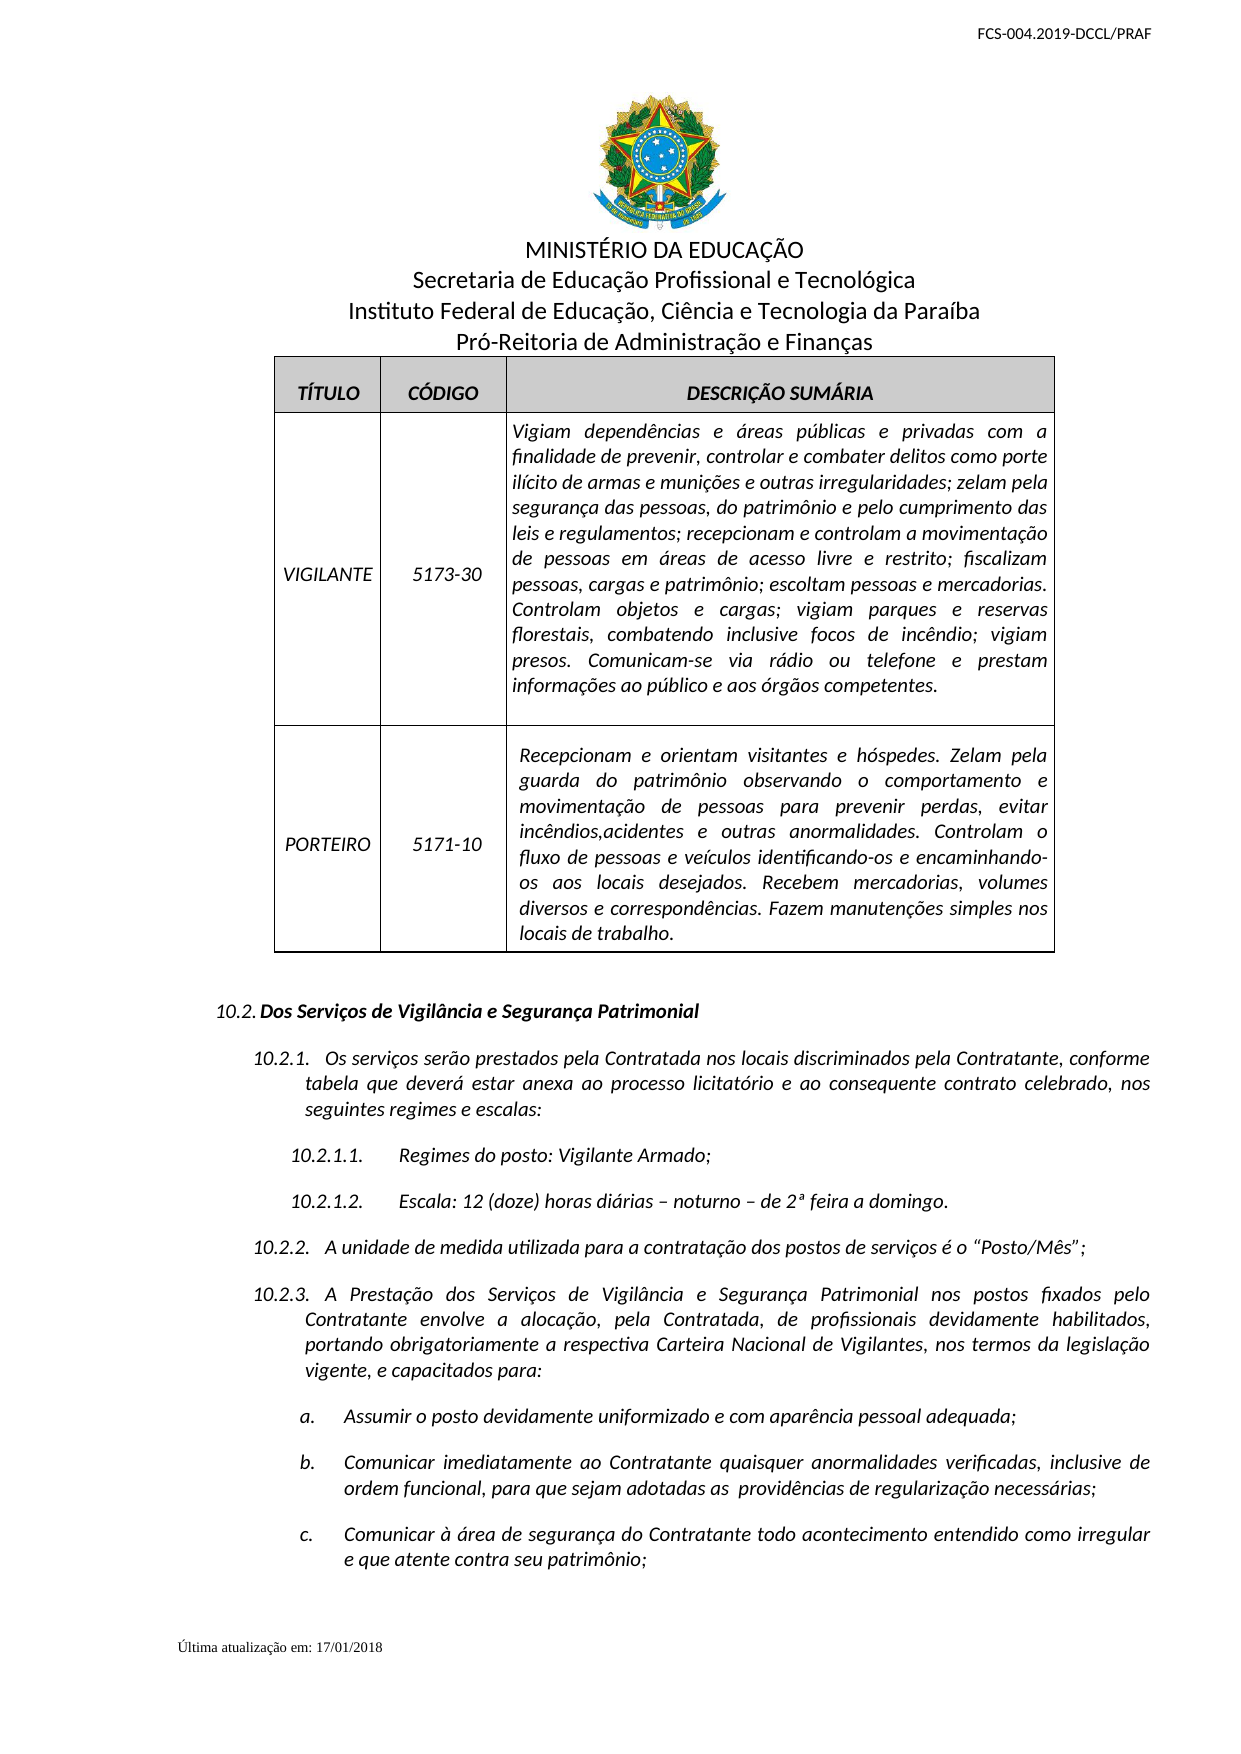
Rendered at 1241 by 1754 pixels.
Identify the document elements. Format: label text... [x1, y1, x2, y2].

table_cell Vigiam dependências e áreas públicas e privadas com a finalidade de prevenir, controlar e combater delitos como porte ilícito de armas e munições e outras irregularidades; zelam pela segurança das pessoas, do patrimônio e pelo cumprimento das leis e regulamentos; recepcionam e controlam a movimentação de pessoas em áreas de acesso livre e restrito; fiscalizam pessoas, cargas e patrimônio; escoltam pessoas e mercadorias. Controlam objetos e cargas; vigiam parques e reservas florestais, combatendo inclusive focos de incêndio; vigiam presos. Comunicam-se via rádio ou telefone e prestam informações ao público e aos órgãos competentes. [507, 413, 1054, 724]
list A unidade de medida utilizada para a contratação dos postos de serviços é o “Posto/Mês”; [252, 1234, 1152, 1260]
list Comunicar imediatamente ao Contratante quaisquer anormalidades verificadas, inclusive de ordem funcional, para que sejam adotadas as providências de regularização necessárias; [299, 1449, 1152, 1500]
table_cell VIGILANTE [275, 413, 380, 724]
table_cell PORTEIRO [275, 726, 380, 951]
picture [588, 92, 731, 233]
list A Prestação dos Serviços de Vigilância e Segurança Patrimonial nos postos fixados pelo Contratante envolve a alocação, pela Contratada, de profissionais devidamente habilitados, portando obrigatoriamente a respectiva Carteira Nacional de Vigilantes, nos termos da legislação vigente, e capacitados para: [252, 1281, 1152, 1382]
list Os serviços serão prestados pela Contratada nos locais discriminados pela Contratante, conforme tabela que deverá estar anexa ao processo licitatório e ao consequente contrato celebrado, nos seguintes regimes e escalas: [252, 1045, 1152, 1121]
list Escala: 12 (doze) horas diárias – noturno – de 2ª feira a domingo. [290, 1188, 1152, 1214]
list Regimes do posto: Vigilante Armado; [290, 1142, 1152, 1167]
table_cell 5171-10 [381, 726, 506, 951]
table_header CÓDIGO [381, 357, 506, 412]
table_cell Recepcionam e orientam visitantes e hóspedes. Zelam pela guarda do patrimônio observando o comportamento e movimentação de pessoas para prevenir perdas, evitar incêndios,acidentes e outras anormalidades. Controlam o fluxo de pessoas e veículos identificando-os e encaminhando-os aos locais desejados. Recebem mercadorias, volumes diversos e correspondências. Fazem manutenções simples nos locais de trabalho. [507, 726, 1054, 951]
list Dos Serviços de Vigilância e Segurança Patrimonial [215, 999, 1152, 1024]
list Comunicar à área de segurança do Contratante todo acontecimento entendido como irregular e que atente contra seu patrimônio; [299, 1521, 1152, 1572]
table_cell 5173-30 [381, 413, 506, 724]
table_header DESCRIÇÃO SUMÁRIA [507, 357, 1054, 412]
list Assumir o posto devidamente uniformizado e com aparência pessoal adequada; [299, 1403, 1152, 1429]
table_header TÍTULO [275, 357, 380, 412]
